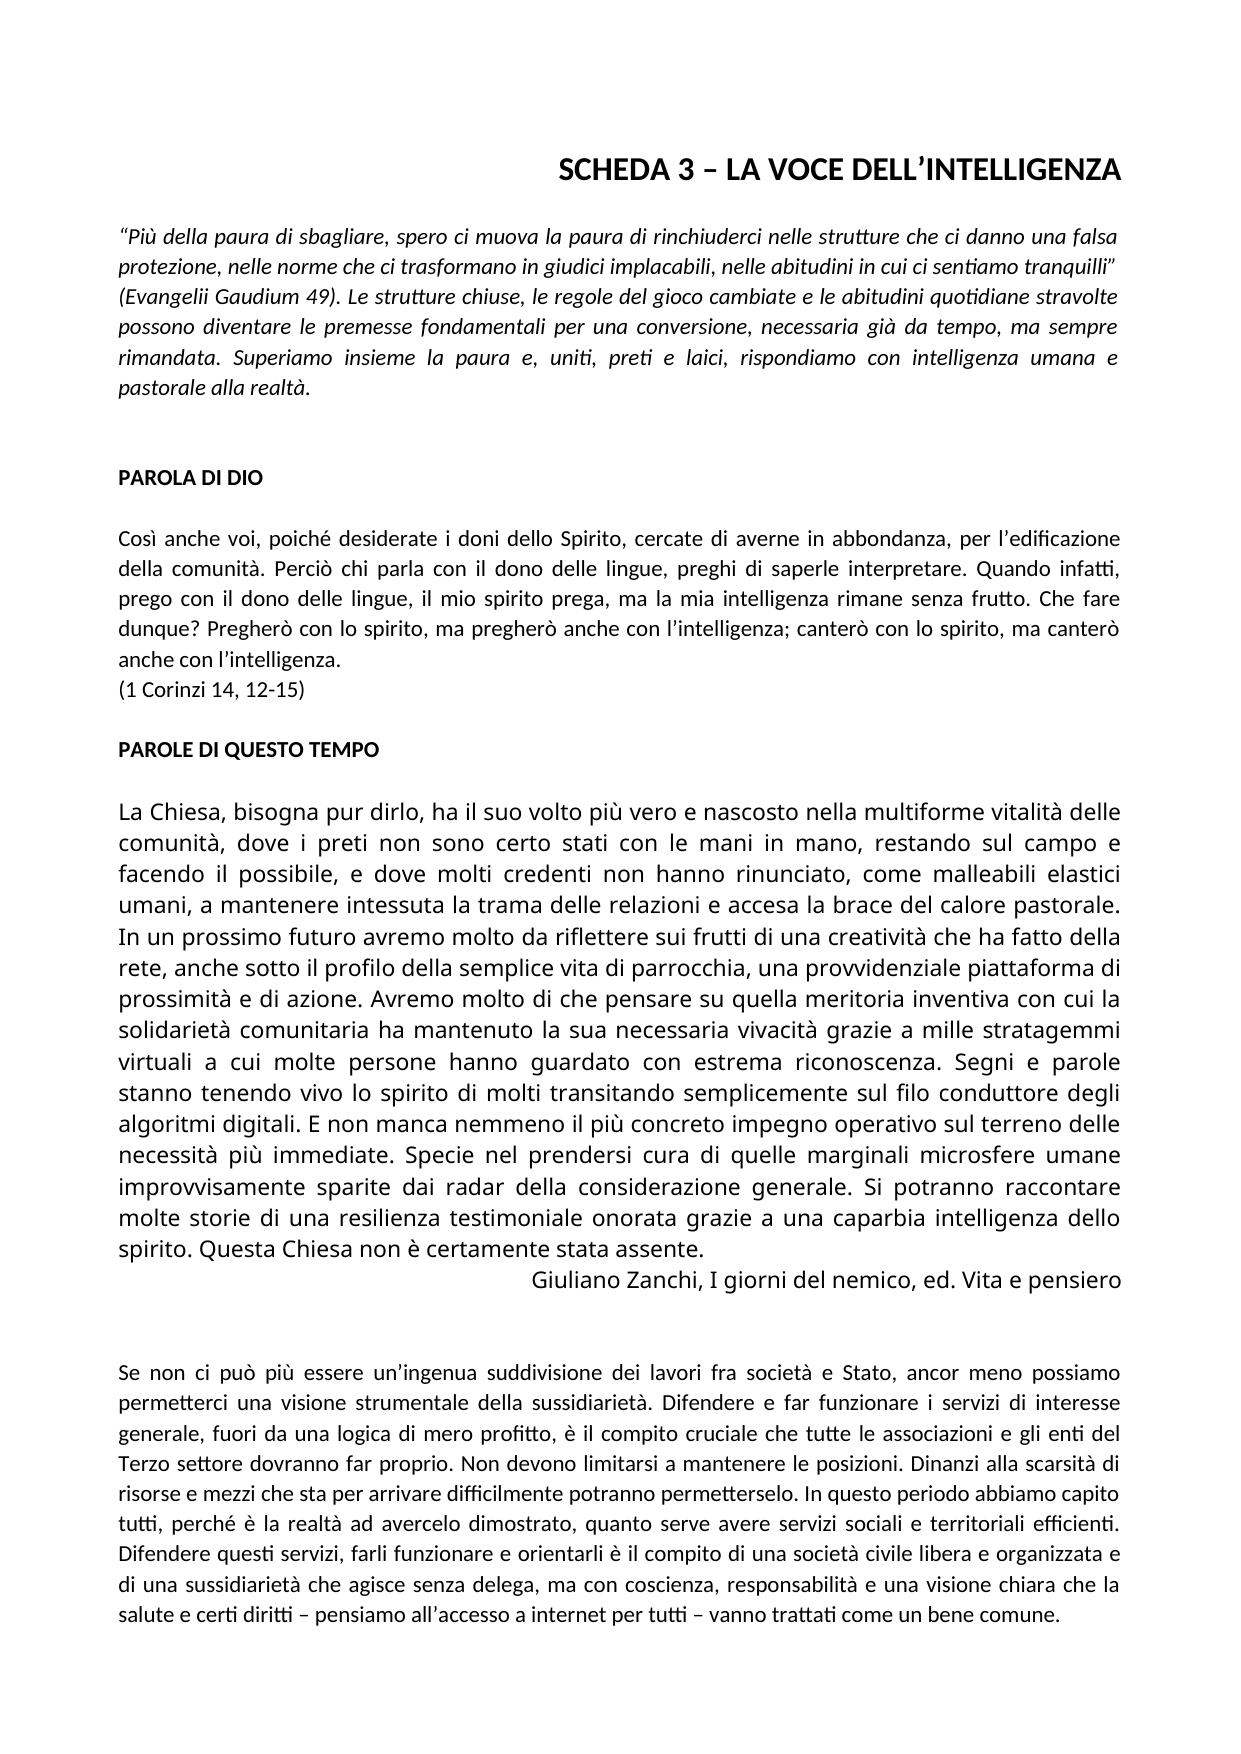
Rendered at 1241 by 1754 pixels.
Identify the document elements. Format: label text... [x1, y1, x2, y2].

text PAROLE DI QUESTO TEMPO [118, 735, 1122, 763]
text (1 Corinzi 14, 12-15) [118, 675, 1122, 703]
text PAROLA DI DIO [118, 463, 1122, 491]
text Giuliano Zanchi, I giorni del nemico, ed. Vita e pensiero [118, 1264, 1122, 1296]
text “Più della paura di sbagliare, spero ci muova la paura di rinchiuderci nelle strutture che ci danno una falsa protezione, nelle norme che ci trasformano in giudici implacabili, nelle abitudini in cui ci sentiamo tranquilli” (Evangelii Gaudium 49). Le strutture chiuse, le regole del gioco cambiate e le abitudini quotidiane stravolte possono diventare le premesse fondamentali per una conversione, necessaria già da tempo, ma sempre rimandata. Superiamo insieme la paura e, uniti, preti e laici, rispondiamo con intelligenza umana e pastorale alla realtà. [118, 222, 1122, 401]
text La Chiesa, bisogna pur dirlo, ha il suo volto più vero e nascosto nella multiforme vitalità delle comunità, dove i preti non sono certo stati con le mani in mano, restando sul campo e facendo il possibile, e dove molti credenti non hanno rinunciato, come malleabili elastici umani, a mantenere intessuta la trama delle relazioni e accesa la brace del calore pastorale. In un prossimo futuro avremo molto da riflettere sui frutti di una creatività che ha fatto della rete, anche sotto il profilo della semplice vita di parrocchia, una provvidenziale piattaforma di prossimità e di azione. Avremo molto di che pensare su quella meritoria inventiva con cui la solidarietà comunitaria ha mantenuto la sua necessaria vivacità grazie a mille stratagemmi virtuali a cui molte persone hanno guardato con estrema riconoscenza. Segni e parole stanno tenendo vivo lo spirito di molti transitando semplicemente sul filo conduttore degli algoritmi digitali. E non manca nemmeno il più concreto impegno operativo sul terreno delle necessità più immediate. Specie nel prendersi cura di quelle marginali microsfere umane improvvisamente sparite dai radar della considerazione generale. Si potranno raccontare molte storie di una resilienza testimoniale onorata grazie a una caparbia intelligenza dello spirito. Questa Chiesa non è certamente stata assente. [118, 796, 1122, 1264]
text Se non ci può più essere un’ingenua suddivisione dei lavori fra società e Stato, ancor meno possiamo permetterci una visione strumentale della sussidiarietà. Difendere e far funzionare i servizi di interesse generale, fuori da una logica di mero profitto, è il compito cruciale che tutte le associazioni e gli enti del Terzo settore dovranno far proprio. Non devono limitarsi a mantenere le posizioni. Dinanzi alla scarsità di risorse e mezzi che sta per arrivare difficilmente potranno permetterselo. In questo periodo abbiamo capito tutti, perché è la realtà ad avercelo dimostrato, quanto serve avere servizi sociali e territoriali efficienti. Difendere questi servizi, farli funzionare e orientarli è il compito di una società civile libera e organizzata e di una sussidiarietà che agisce senza delega, ma con coscienza, responsabilità e una visione chiara che la salute e certi diritti – pensiamo all’accesso a internet per tutti – vanno trattati come un bene comune. [118, 1358, 1122, 1628]
text Così anche voi, poiché desiderate i doni dello Spirito, cercate di averne in abbondanza, per l’edificazione della comunità. Perciò chi parla con il dono delle lingue, preghi di saperle interpretare. Quando infatti, prego con il dono delle lingue, il mio spirito prega, ma la mia intelligenza rimane senza frutto. Che fare dunque? Pregherò con lo spirito, ma pregherò anche con l’intelligenza; canterò con lo spirito, ma canterò anche con l’intelligenza. [118, 524, 1122, 673]
text SCHEDA 3 – LA VOCE DELL’INTELLIGENZA [118, 148, 1122, 188]
